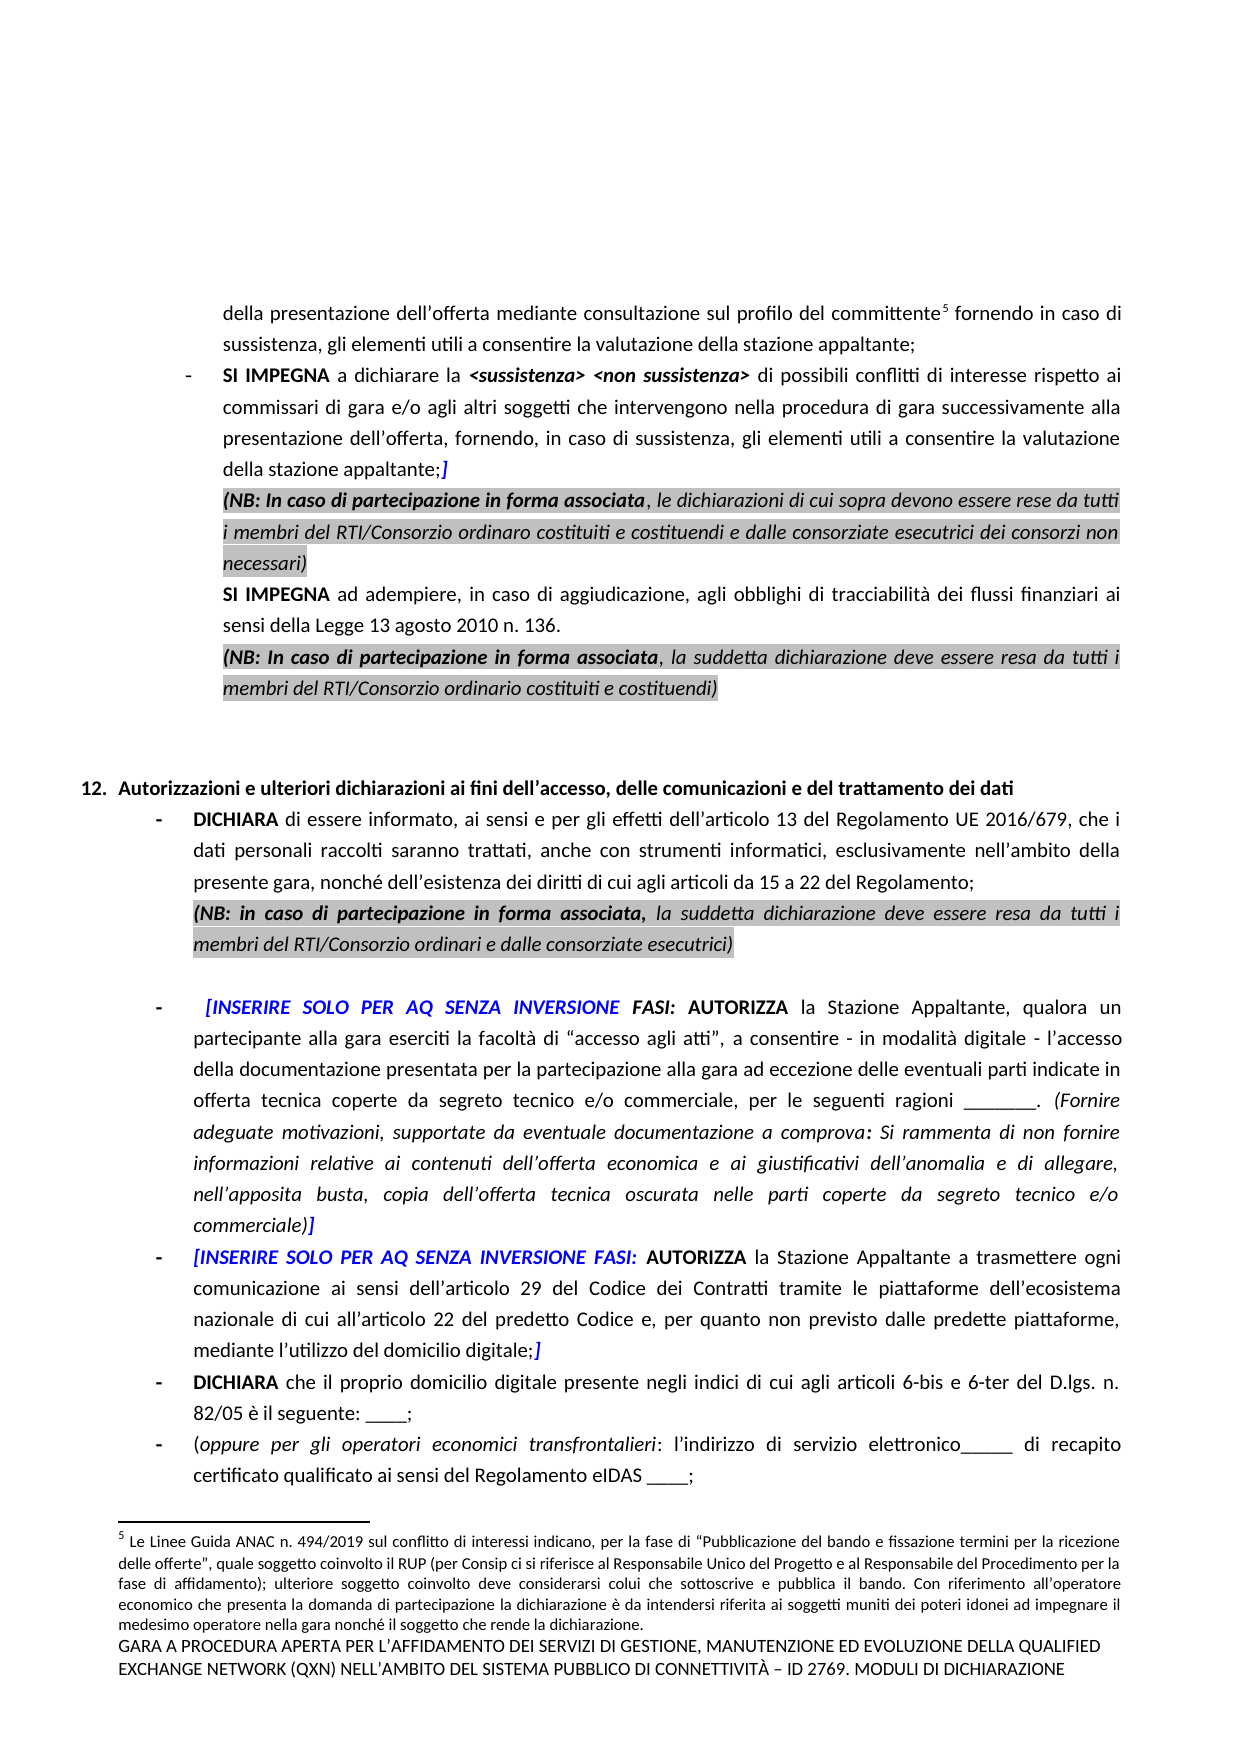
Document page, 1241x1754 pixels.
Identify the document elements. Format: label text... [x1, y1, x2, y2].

list [INSERIRE SOLO PER AQ SENZA INVERSIONE FASI: AUTORIZZA la Stazione Appaltante a trasmettere ogni comunicazione ai sensi dell’articolo 29 del Codice dei Contratti tramite le piattaforme dell’ecosistema nazionale di cui all’articolo 22 del predetto Codice e, per quanto non previsto dalle predette piattaforme, mediante l’utilizzo del domicilio digitale;] [156, 1239, 1122, 1364]
list Autorizzazioni e ulteriori dichiarazioni ai fini dell’accesso, delle comunicazioni e del trattamento dei dati [81, 770, 1122, 802]
list (NB: in caso di partecipazione in forma associata, la suddetta dichiarazione deve essere resa da tutti i membri del RTI/Consorzio ordinari e dalle consorziate esecutrici) [193, 895, 1122, 958]
list SI IMPEGNA a dichiarare la <sussistenza> <non sussistenza> di possibili conflitti di interesse rispetto ai commissari di gara e/o agli altri soggetti che intervengono nella procedura di gara successivamente alla presentazione dell’offerta, fornendo, in caso di sussistenza, gli elementi utili a consentire la valutazione della stazione appaltante;] [185, 358, 1122, 483]
list (NB: In caso di partecipazione in forma associata, le dichiarazioni di cui sopra devono essere rese da tutti i membri del RTI/Consorzio ordinaro costituiti e costituendi e dalle consorziate esecutrici dei consorzi non necessari) [223, 483, 1122, 577]
list DICHIARA che il proprio domicilio digitale presente negli indici di cui agli articoli 6-bis e 6-ter del D.lgs. n. 82/05 è il seguente: ____; [156, 1364, 1122, 1427]
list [185, 295, 1122, 358]
list DICHIARA di essere informato, ai sensi e per gli effetti dell’articolo 13 del Regolamento UE 2016/679, che i dati personali raccolti saranno trattati, anche con strumenti informatici, esclusivamente nell’ambito della presente gara, nonché dell’esistenza dei diritti di cui agli articoli da 15 a 22 del Regolamento; [156, 802, 1122, 895]
list (NB: In caso di partecipazione in forma associata, la suddetta dichiarazione deve essere resa da tutti i membri del RTI/Consorzio ordinario costituiti e costituendi) [223, 639, 1122, 702]
list (oppure per gli operatori economici transfrontalieri: l’indirizzo di servizio elettronico_____ di recapito certificato qualificato ai sensi del Regolamento eIDAS ____; [156, 1427, 1122, 1489]
list [INSERIRE SOLO PER AQ SENZA INVERSIONE FASI: AUTORIZZA la Stazione Appaltante, qualora un partecipante alla gara eserciti la facoltà di “accesso agli atti”, a consentire - in modalità digitale - l’accesso della documentazione presentata per la partecipazione alla gara ad eccezione delle eventuali parti indicate in offerta tecnica coperte da segreto tecnico e/o commerciale, per le seguenti ragioni _______. (Fornire adeguate motivazioni, supportate da eventuale documentazione a comprova: Si rammenta di non fornire informazioni relative ai contenuti dell’offerta economica e ai giustificativi dell’anomalia e di allegare, nell’apposita busta, copia dell’offerta tecnica oscurata nelle parti coperte da segreto tecnico e/o commerciale)] [156, 989, 1122, 1239]
list SI IMPEGNA ad adempiere, in caso di aggiudicazione, agli obblighi di tracciabilità dei flussi finanziari ai sensi della Legge 13 agosto 2010 n. 136. [223, 577, 1122, 639]
